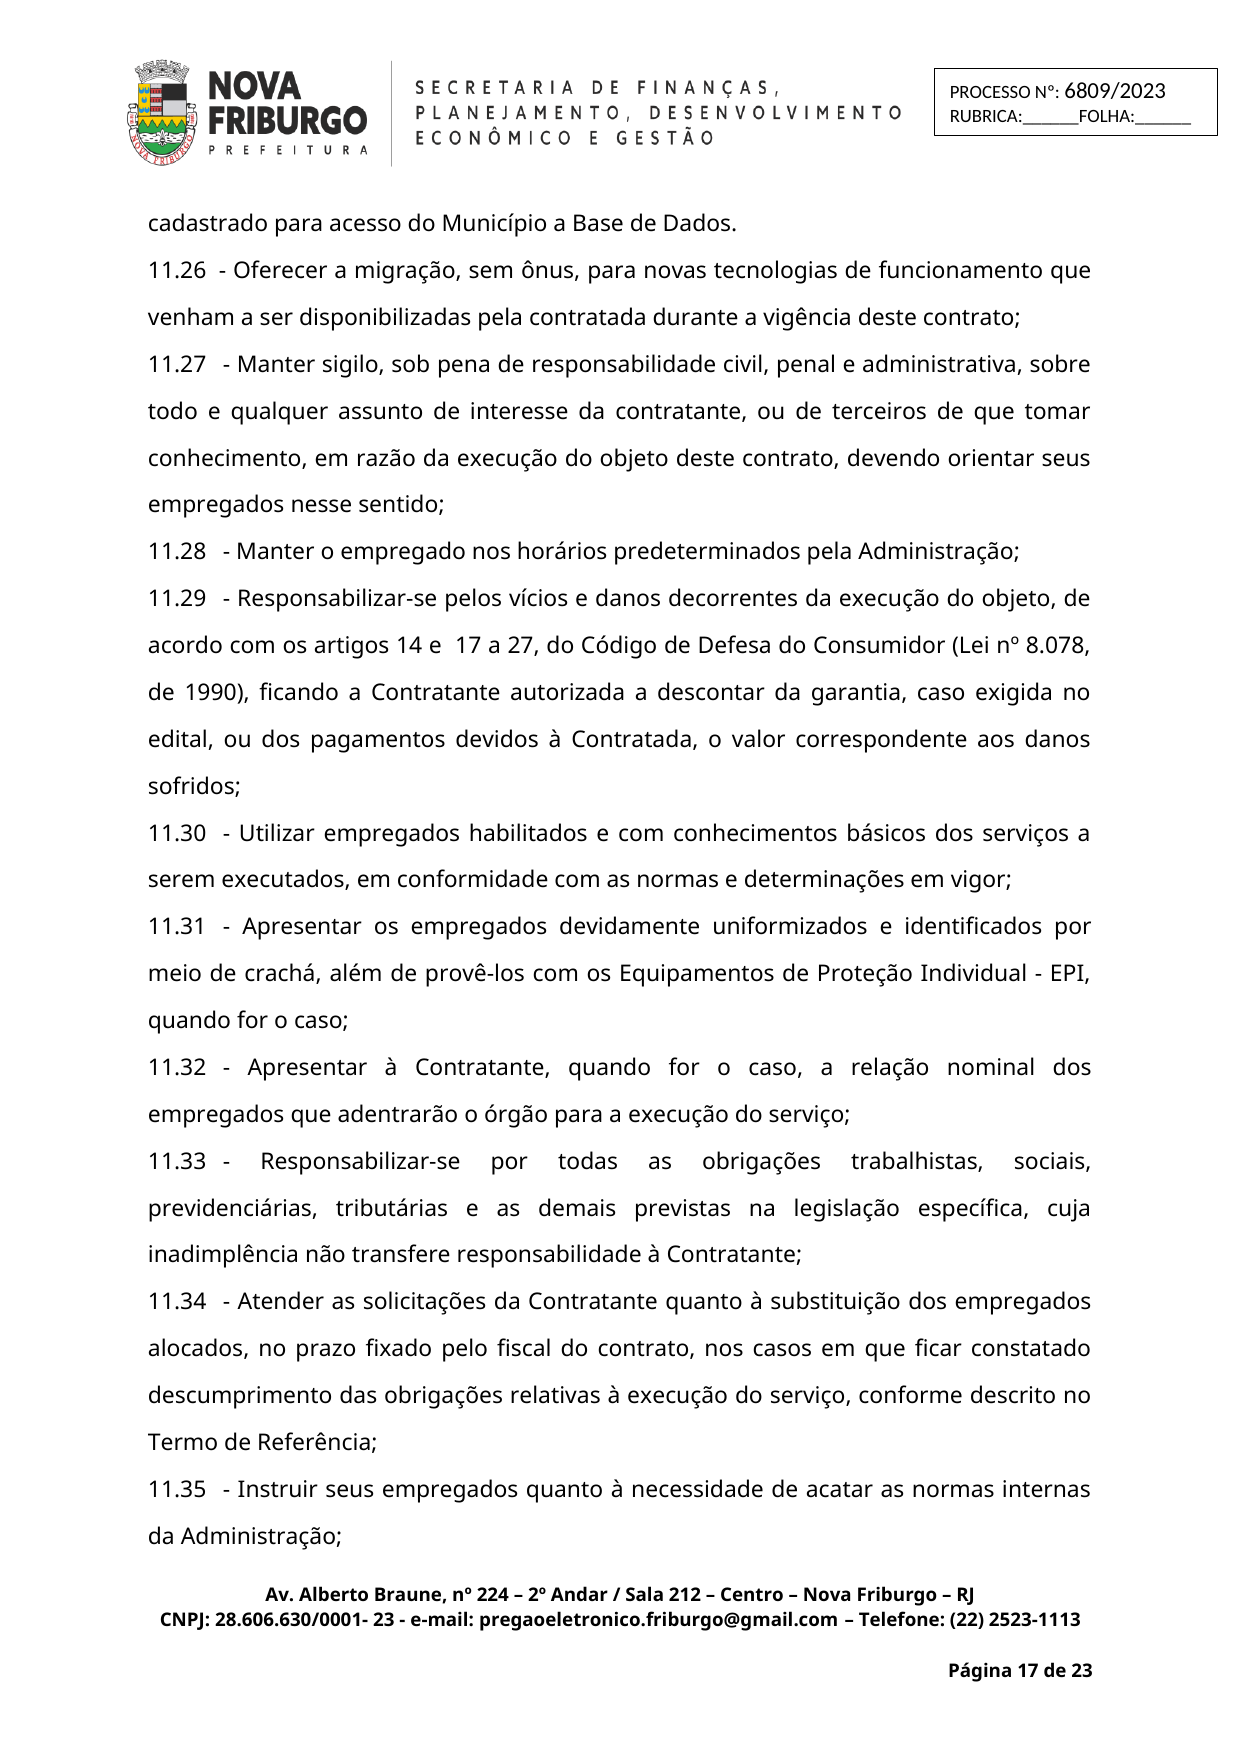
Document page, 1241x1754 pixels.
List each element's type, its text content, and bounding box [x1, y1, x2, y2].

list - Responsabilizar-se por todas as obrigações trabalhistas, sociais, previdenciárias, tributárias e as demais previstas na legislação específica, cuja inadimplência não transfere responsabilidade à Contratante; [148, 1145, 1092, 1270]
picture [103, 44, 937, 179]
list - Oferecer a migração, sem ônus, para novas tecnologias de funcionamento que venham a ser disponibilizadas pela contratada durante a vigência deste contrato; [148, 254, 1092, 332]
list - Apresentar os empregados devidamente uniformizados e identificados por meio de crachá, além de provê-los com os Equipamentos de Proteção Individual - EPI, quando for o caso; [148, 910, 1092, 1035]
list - Atender as solicitações da Contratante quanto à substituição dos empregados alocados, no prazo fixado pelo fiscal do contrato, nos casos em que ficar constatado descumprimento das obrigações relativas à execução do serviço, conforme descrito no Termo de Referência; [148, 1285, 1092, 1457]
list - Instruir seus empregados quanto à necessidade de acatar as normas internas da Administração; [148, 1473, 1092, 1551]
list - Apresentar à Contratante, quando for o caso, a relação nominal dos empregados que adentrarão o órgão para a execução do serviço; [148, 1051, 1092, 1129]
list - Manter o empregado nos horários predeterminados pela Administração; [148, 535, 1092, 567]
list - Responsabilizar-se pelos vícios e danos decorrentes da execução do objeto, de acordo com os artigos 14 e 17 a 27, do Código de Defesa do Consumidor (Lei nº 8.078, de 1990), ficando a Contratante autorizada a descontar da garantia, caso exigida no edital, ou dos pagamentos devidos à Contratada, o valor correspondente aos danos sofridos; [148, 582, 1092, 801]
list - Utilizar empregados habilitados e com conhecimentos básicos dos serviços a serem executados, em conformidade com as normas e determinações em vigor; [148, 817, 1092, 895]
list - Manter sigilo, sob pena de responsabilidade civil, penal e administrativa, sobre todo e qualquer assunto de interesse da contratante, ou de terceiros de que tomar conhecimento, em razão da execução do objeto deste contrato, devendo orientar seus empregados nesse sentido; [148, 348, 1092, 520]
